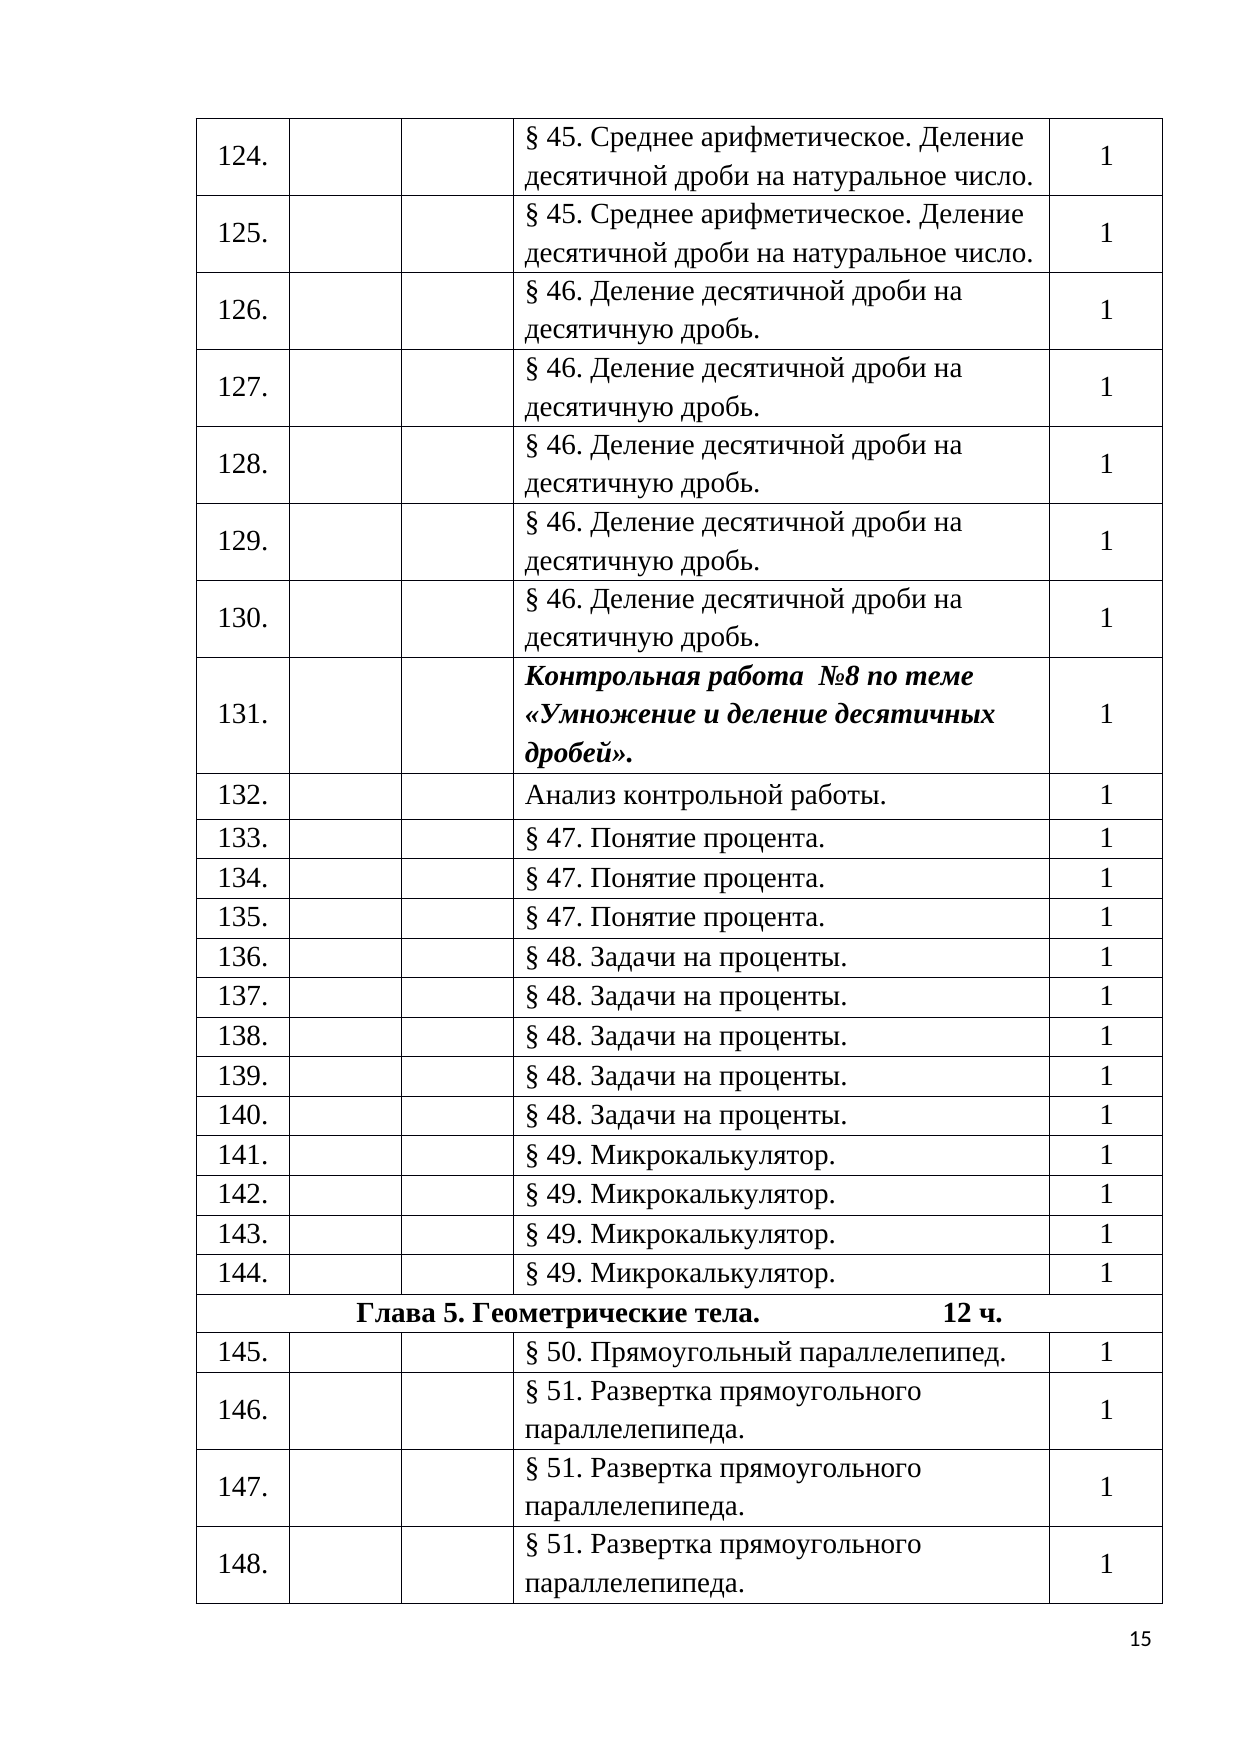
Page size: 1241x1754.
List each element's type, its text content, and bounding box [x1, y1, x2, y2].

table_cell [402, 978, 513, 1017]
table_cell [290, 1136, 401, 1175]
table_cell Глава 5. Геометрические тела. 12 ч. [197, 1295, 1162, 1332]
table_cell § 50. Прямоугольный параллелепипед. [514, 1333, 1049, 1372]
table_cell [290, 899, 401, 937]
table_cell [514, 1527, 1049, 1603]
table_cell § 46. Деление десятичной дроби на десятичную дробь. [514, 504, 1049, 580]
table_cell § 48. Задачи на проценты. [514, 978, 1049, 1017]
table_cell 145. [197, 1333, 289, 1372]
table_cell 140. [197, 1097, 289, 1135]
table_cell 1 [1050, 196, 1162, 272]
table_cell 1 [1050, 658, 1162, 772]
table_cell [290, 273, 401, 349]
table_cell 134. [197, 859, 289, 898]
table_cell [290, 1450, 401, 1526]
table_cell [290, 1333, 401, 1372]
table_cell § 48. Задачи на проценты. [514, 939, 1049, 977]
table_cell [402, 1176, 513, 1214]
table_cell 136. [197, 939, 289, 977]
table_cell [402, 1373, 513, 1449]
table_cell 133. [197, 820, 289, 858]
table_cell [514, 1450, 1049, 1526]
table_cell [402, 820, 513, 858]
table_cell § 48. Задачи на проценты. [514, 1018, 1049, 1056]
table_cell 1 [1050, 1373, 1162, 1449]
table_cell § 49. Микрокалькулятор. [514, 1255, 1049, 1294]
table_cell 138. [197, 1018, 289, 1056]
table_cell 128. [197, 427, 289, 503]
table_cell 1 [1050, 581, 1162, 657]
table_cell [290, 774, 401, 819]
table_cell § 48. Задачи на проценты. [514, 1057, 1049, 1096]
table_cell [402, 504, 513, 580]
table_cell 1 [1050, 1450, 1162, 1526]
table_cell [290, 1176, 401, 1214]
table_cell [290, 859, 401, 898]
table_cell 1 [1050, 820, 1162, 858]
table_cell [402, 1097, 513, 1135]
table_cell 127. [197, 350, 289, 426]
table_cell 132. [197, 774, 289, 819]
table_cell [402, 196, 513, 272]
table_cell § 46. Деление десятичной дроби на десятичную дробь. [514, 350, 1049, 426]
table_cell [290, 1097, 401, 1135]
table_cell [290, 658, 401, 772]
table_cell 1 [1050, 1018, 1162, 1056]
table_cell 1 [1050, 1176, 1162, 1214]
table_cell 142. [197, 1176, 289, 1214]
table_cell § 49. Микрокалькулятор. [514, 1136, 1049, 1175]
table_cell [290, 939, 401, 977]
table_cell [402, 1527, 513, 1603]
table_cell [402, 1018, 513, 1056]
table_cell § 47. Понятие процента. [514, 820, 1049, 858]
table_cell [402, 939, 513, 977]
table_cell Анализ контрольной работы. [514, 774, 1049, 819]
table_cell 1 [1050, 1136, 1162, 1175]
table_cell [290, 1255, 401, 1294]
table_cell 1 [1050, 1527, 1162, 1603]
table_cell 1 [1050, 939, 1162, 977]
table_cell [402, 350, 513, 426]
table_cell [290, 1527, 401, 1603]
table_cell 131. [197, 658, 289, 772]
table_cell 124. [197, 119, 289, 195]
table_cell § 49. Микрокалькулятор. [514, 1176, 1049, 1214]
table_cell § 46. Деление десятичной дроби на десятичную дробь. [514, 273, 1049, 349]
table_cell [290, 1373, 401, 1449]
table_cell [290, 1216, 401, 1254]
table_cell [402, 658, 513, 772]
table_cell 130. [197, 581, 289, 657]
table_cell 148. [197, 1527, 289, 1603]
table_cell § 46. Деление десятичной дроби на десятичную дробь. [514, 427, 1049, 503]
table_cell § 46. Деление десятичной дроби на десятичную дробь. [514, 581, 1049, 657]
table_cell 1 [1050, 859, 1162, 898]
table_cell [290, 350, 401, 426]
table_cell 135. [197, 899, 289, 937]
table_cell [290, 1018, 401, 1056]
table_cell [290, 820, 401, 858]
table_cell [290, 196, 401, 272]
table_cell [514, 1373, 1049, 1449]
table_cell 1 [1050, 978, 1162, 1017]
table_cell 1 [1050, 1255, 1162, 1294]
table_cell § 47. Понятие процента. [514, 859, 1049, 898]
table_cell § 48. Задачи на проценты. [514, 1097, 1049, 1135]
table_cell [514, 196, 1049, 272]
table_cell 137. [197, 978, 289, 1017]
table_cell 1 [1050, 1216, 1162, 1254]
table_cell 146. [197, 1373, 289, 1449]
table_cell [402, 899, 513, 937]
table_cell 1 [1050, 427, 1162, 503]
table_cell Контрольная работа №8 по теме «Умножение и деление десятичных дробей». [514, 658, 1049, 772]
table_cell 147. [197, 1450, 289, 1526]
table_cell [290, 119, 401, 195]
table_cell [402, 427, 513, 503]
table_cell [402, 1136, 513, 1175]
table_cell 143. [197, 1216, 289, 1254]
table_cell [402, 1333, 513, 1372]
table_cell 139. [197, 1057, 289, 1096]
table_cell 144. [197, 1255, 289, 1294]
table_cell [402, 581, 513, 657]
table_cell 126. [197, 273, 289, 349]
table_cell 1 [1050, 273, 1162, 349]
table_cell 1 [1050, 1057, 1162, 1096]
table_cell 1 [1050, 1097, 1162, 1135]
table_cell [290, 427, 401, 503]
table_cell 1 [1050, 119, 1162, 195]
table_cell § 49. Микрокалькулятор. [514, 1216, 1049, 1254]
table_cell [402, 1450, 513, 1526]
table_cell 1 [1050, 899, 1162, 937]
table_cell [402, 1216, 513, 1254]
table_cell [290, 581, 401, 657]
table_cell [290, 504, 401, 580]
table_cell 129. [197, 504, 289, 580]
table_cell § 47. Понятие процента. [514, 899, 1049, 937]
table_cell [402, 1255, 513, 1294]
table_cell 1 [1050, 774, 1162, 819]
table_cell [290, 978, 401, 1017]
table_cell [402, 273, 513, 349]
table_cell [402, 1057, 513, 1096]
table_cell 1 [1050, 504, 1162, 580]
table_cell [402, 119, 513, 195]
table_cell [514, 119, 1049, 195]
table_cell [402, 859, 513, 898]
table_cell 141. [197, 1136, 289, 1175]
table_cell 125. [197, 196, 289, 272]
table_cell 1 [1050, 1333, 1162, 1372]
table_cell [290, 1057, 401, 1096]
table_cell [402, 774, 513, 819]
table_cell 1 [1050, 350, 1162, 426]
